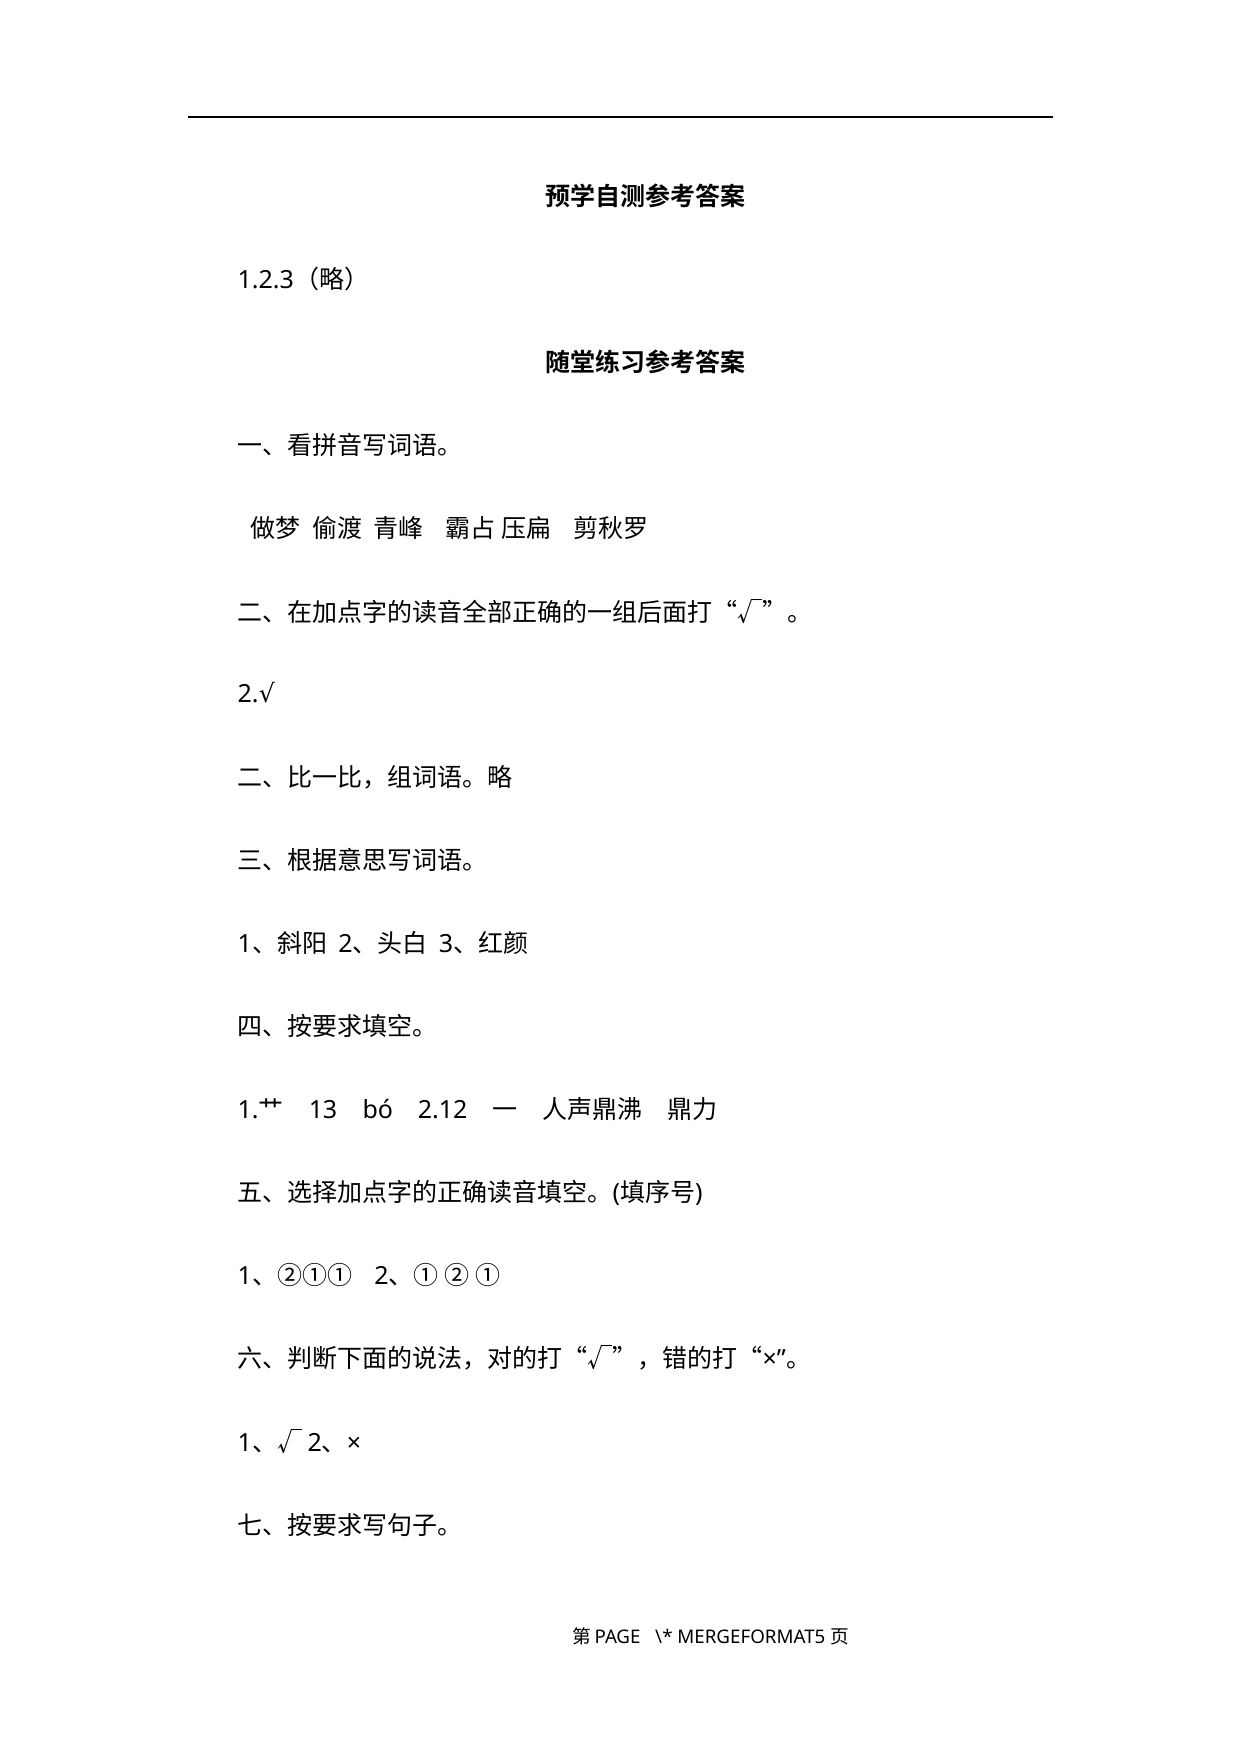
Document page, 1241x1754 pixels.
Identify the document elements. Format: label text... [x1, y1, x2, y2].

text 随堂练习参考答案 [187, 328, 1053, 393]
text 二、比一比，组词语。略 [187, 743, 1053, 808]
text 二、在加点字的读音全部正确的一组后面打“√”。 [187, 578, 1053, 643]
text 一、看拼音写词语。 [187, 411, 1053, 476]
text 四、按要求填空。 [187, 992, 1053, 1057]
text 七、按要求写句子。 [187, 1491, 1053, 1556]
text 预学自测参考答案 [187, 162, 1053, 227]
text 2.√ [187, 661, 1053, 726]
text 1.艹 13 bó 2.12 一 人声鼎沸 鼎力 [187, 1075, 1053, 1140]
text 六、判断下面的说法，对的打“√”，错的打“×”。 [187, 1324, 1053, 1389]
text 五、选择加点字的正确读音填空。(填序号) [187, 1158, 1053, 1223]
text 1.2.3（略） [187, 245, 1053, 310]
text 三、根据意思写词语。 [187, 826, 1053, 891]
text 1、斜阳 2、头白 3、红颜 [187, 909, 1053, 974]
text 1、√ 2、× [187, 1408, 1053, 1473]
text 做梦 偷渡 青峰 霸占 压扁 剪秋罗 [187, 494, 1053, 559]
text 1、②①① 2、① ② ① [187, 1241, 1053, 1306]
